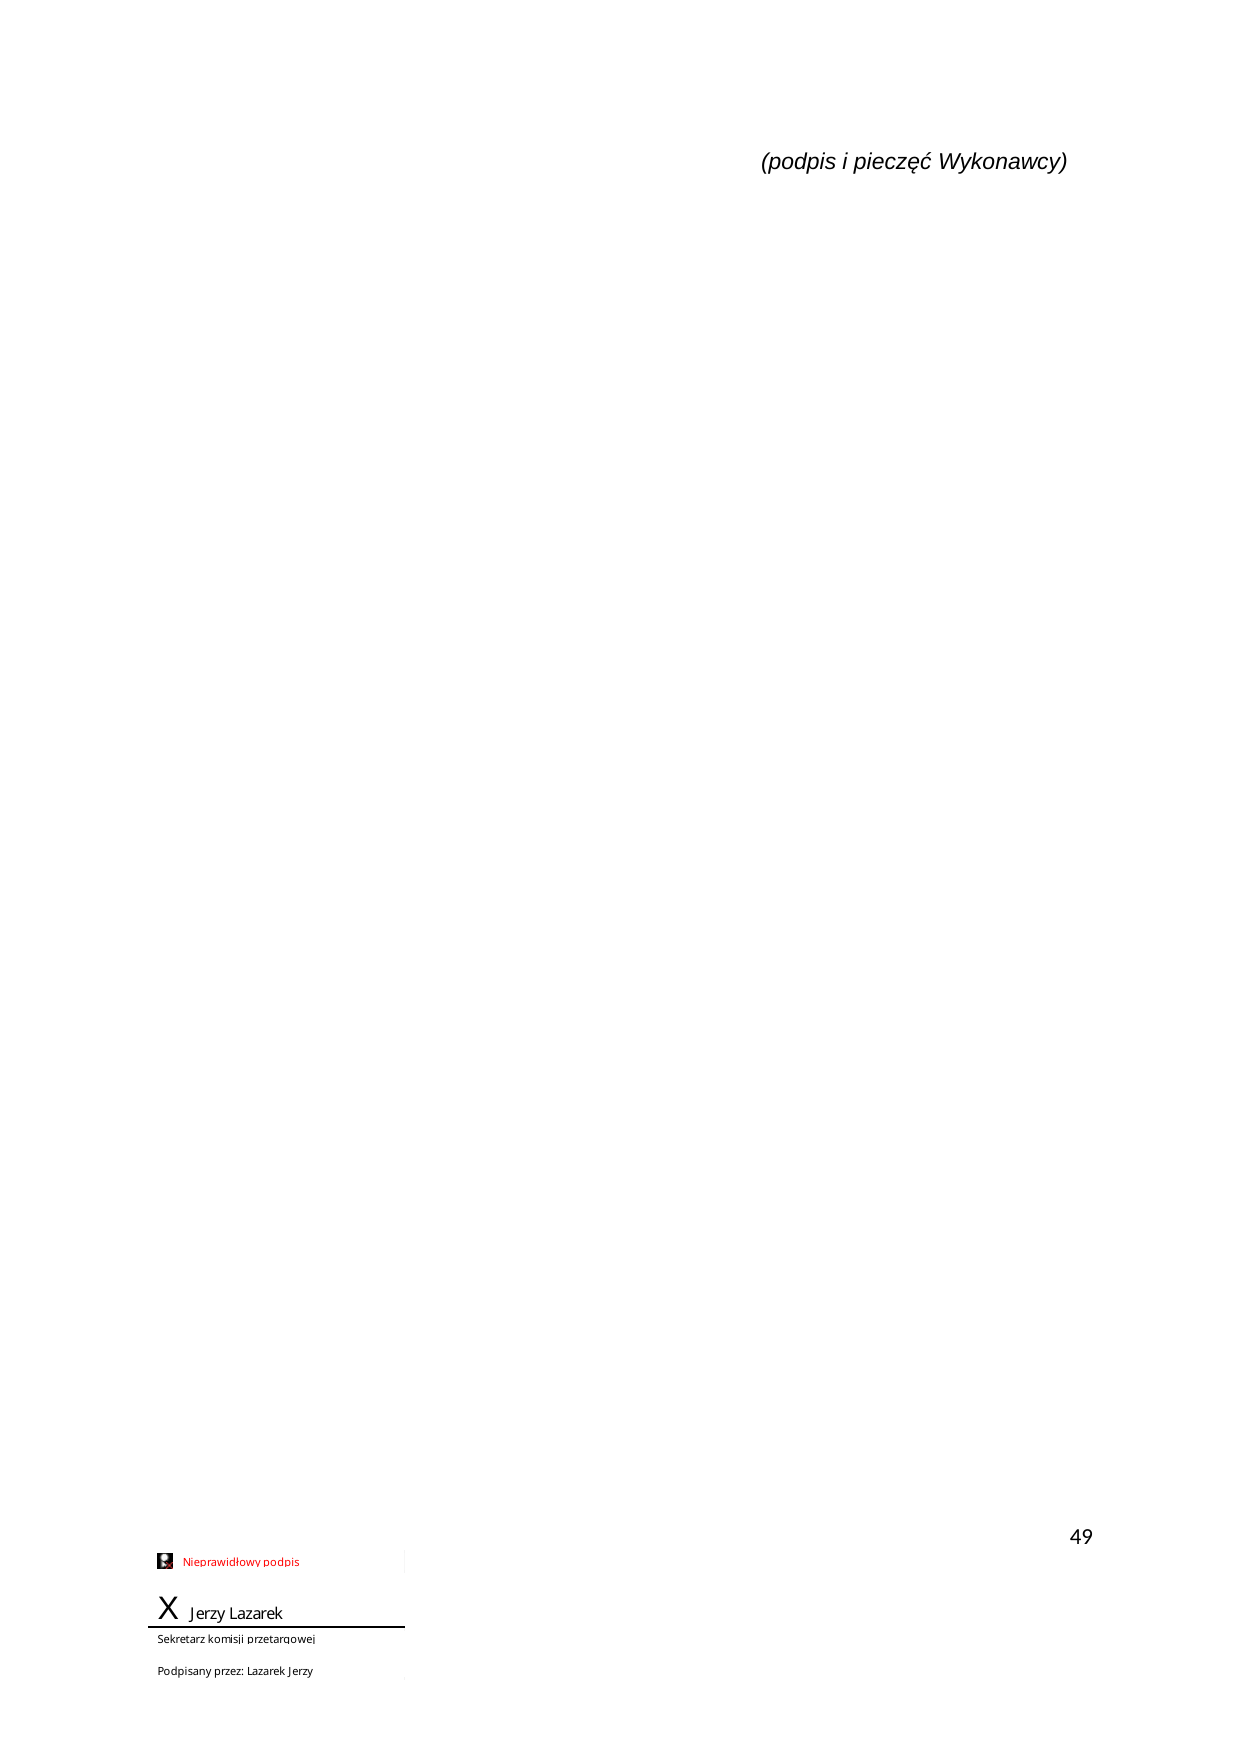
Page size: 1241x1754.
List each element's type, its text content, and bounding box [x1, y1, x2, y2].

text (podpis i pieczęć Wykonawcy) [148, 148, 1093, 174]
